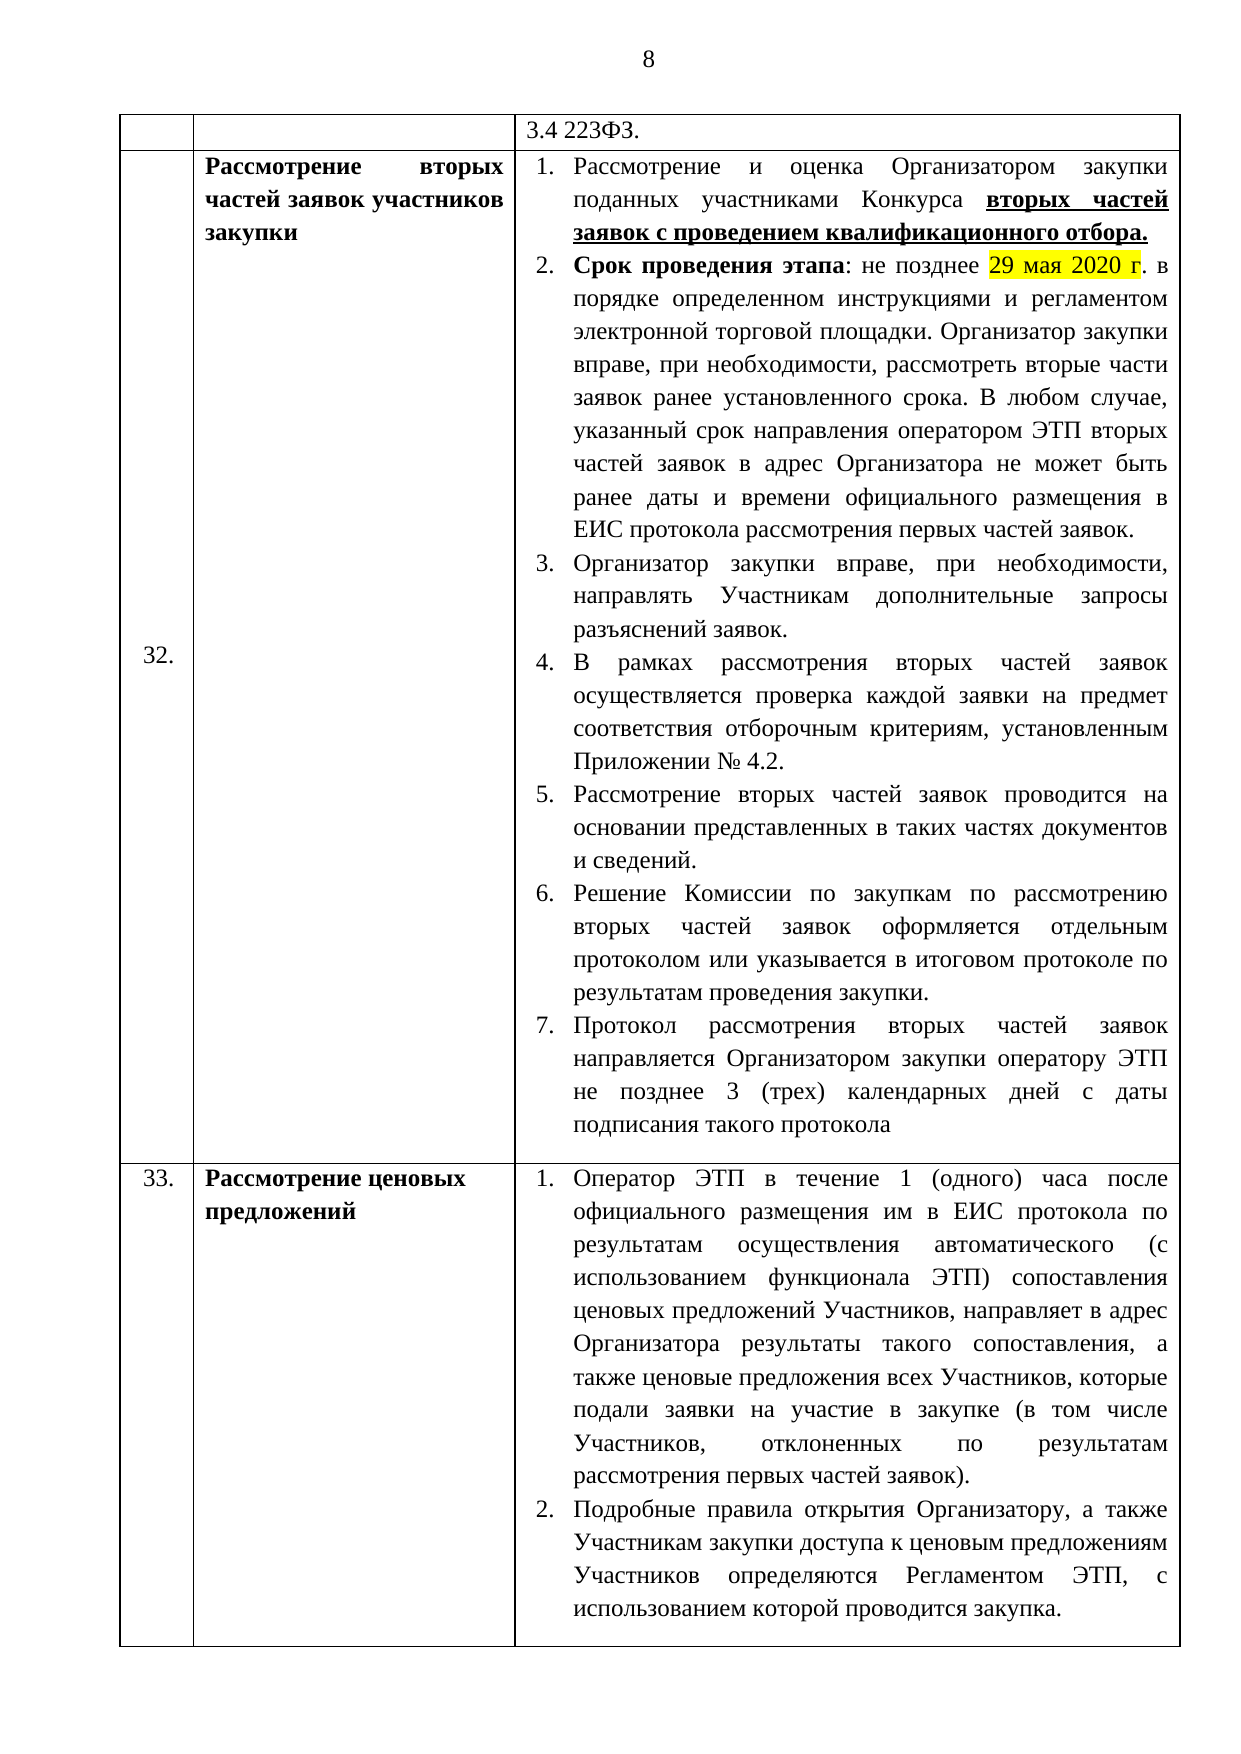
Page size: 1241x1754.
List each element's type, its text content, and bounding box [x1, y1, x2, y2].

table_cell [194, 115, 514, 150]
table_cell [121, 1164, 193, 1646]
table_cell Рассмотрение и оценка Организатором закупки поданных участниками Конкурса вторых частей заявок с проведением квалификационного отбора. Срок проведения этапа: не позднее 29 мая 2020 г. в порядке определенном инструкциями и регламентом электронной торговой площадки. Организатор закупки вправе, при необходимости, рассмотреть вторые части заявок ранее установленного срока. В любом случае, указанный срок направления оператором ЭТП вторых частей заявок в адрес Организатора не может быть ранее даты и времени официального размещения в ЕИС протокола рассмотрения первых частей заявок. Организатор закупки вправе, при необходимости, направлять Участникам дополнительные запросы разъяснений заявок. В рамках рассмотрения вторых частей заявок осуществляется проверка каждой заявки на предмет соответствия отборочным критериям, установленным Приложении № 4.2. Рассмотрение вторых частей заявок проводится на основании представленных в таких частях документов и сведений. Решение Комиссии по закупкам по рассмотрению вторых частей заявок оформляется отдельным протоколом или указывается в итоговом протоколе по результатам проведения закупки. Протокол рассмотрения вторых частей заявок направляется Организатором закупки оператору ЭТП не позднее 3 (трех) календарных дней с даты подписания такого протокола [516, 151, 1179, 1162]
table_cell [121, 151, 193, 1162]
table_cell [516, 115, 1179, 150]
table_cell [516, 1164, 1179, 1646]
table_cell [194, 1164, 514, 1646]
table_cell [121, 115, 193, 150]
table_cell Рассмотрение вторых частей заявок участников закупки [194, 151, 514, 1162]
